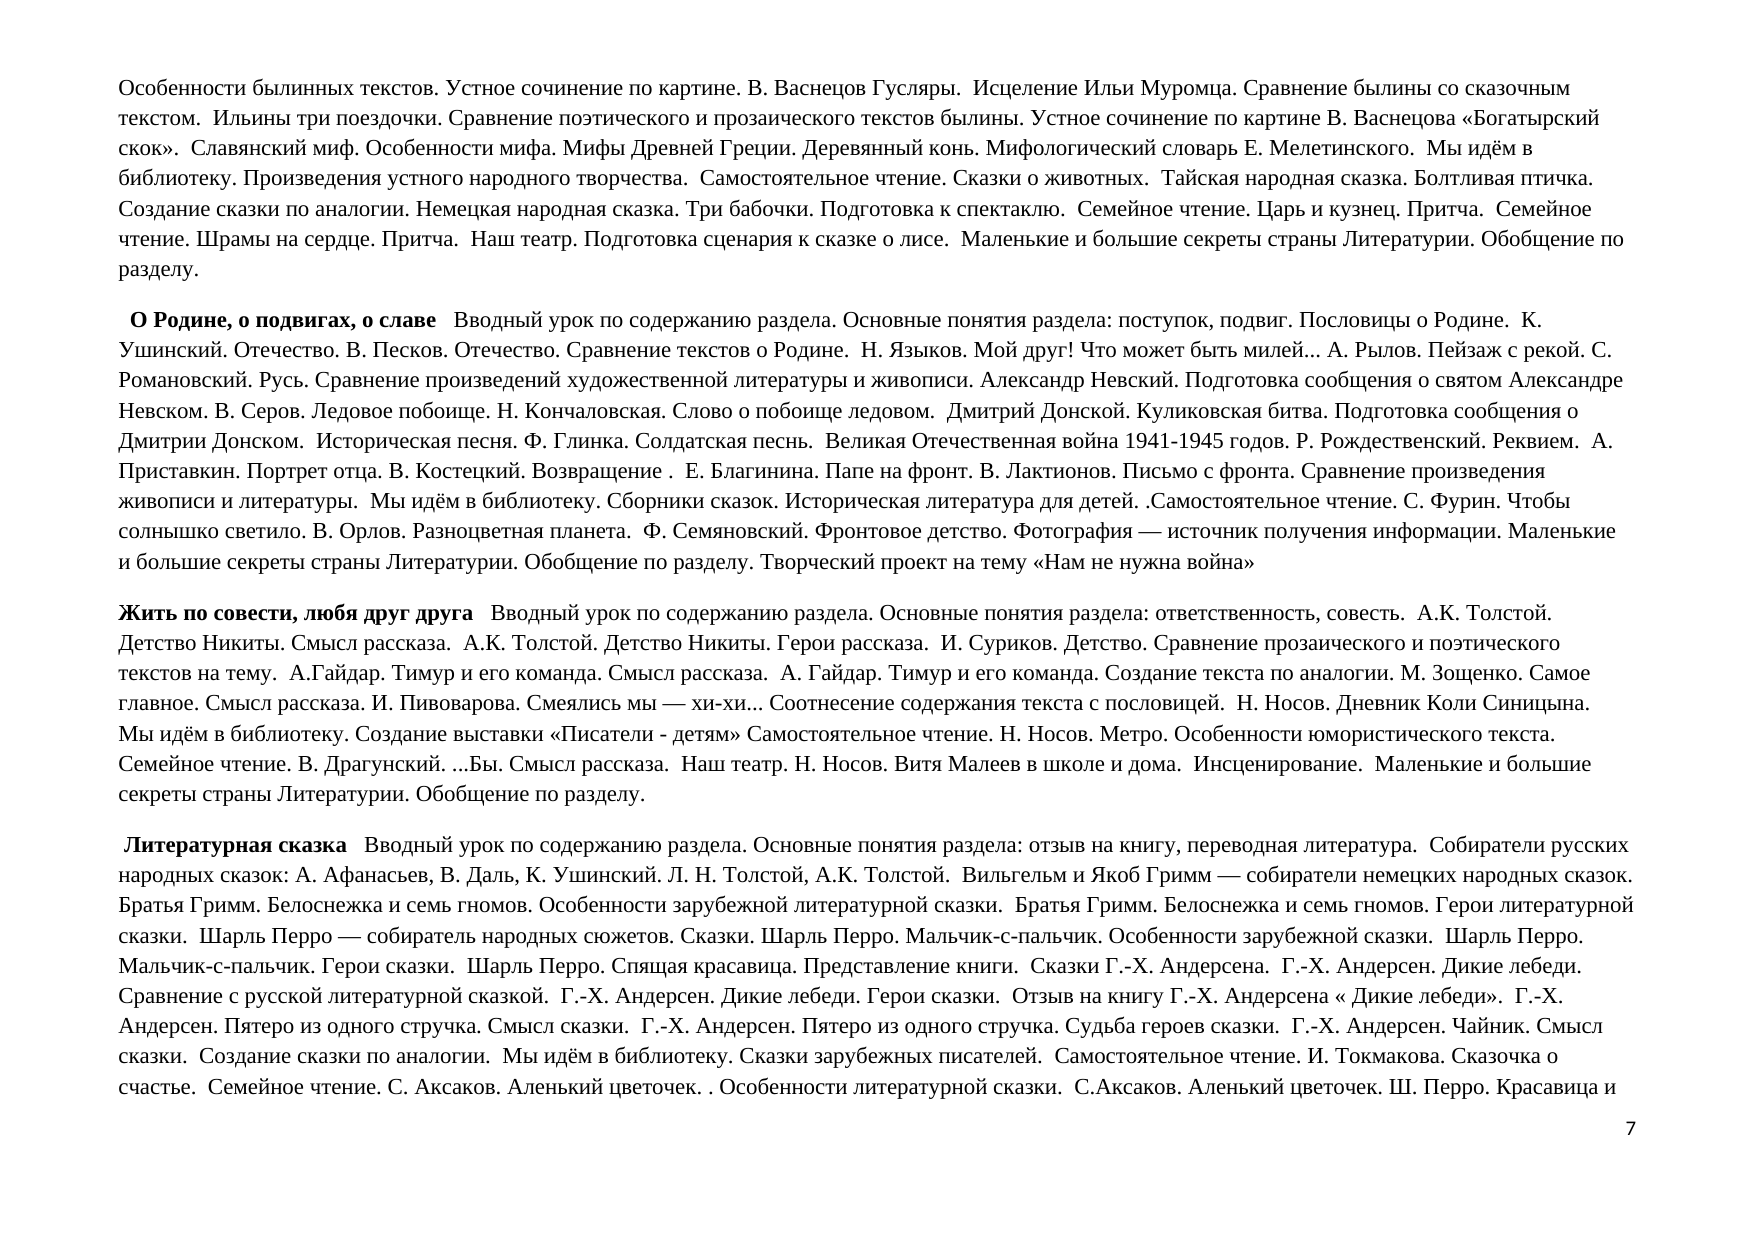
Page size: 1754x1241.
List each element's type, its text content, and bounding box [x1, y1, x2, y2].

text О Родине, о подвигах, о славе Вводный урок по содержанию раздела. Основные понятия раздела: поступок, подвиг. Пословицы о Родине. К. Ушинский. Отечество. В. Песков. Отечество. Сравнение текстов о Родине. Н. Языков. Мой друг! Что может быть милей... А. Рылов. Пейзаж с рекой. С. Романовский. Русь. Сравнение произведений художественной литературы и живописи. Александр Невский. Подготовка сообщения о святом Александре Невском. В. Серов. Ледовое побоище. Н. Кончаловская. Слово о побоище ледовом. Дмитрий Донской. Куликовская битва. Подготовка сообщения о Дмитрии Донском. Историческая песня. Ф. Глинка. Солдатская песнь. Великая Отечественная война 1941-1945 годов. Р. Рождественский. Реквием. А. Приставкин. Портрет отца. В. Костецкий. Возвращение . Е. Благинина. Папе на фронт. В. Лактионов. Письмо с фронта. Сравнение произведения живописи и литературы. Мы идём в библиотеку. Сборники сказок. Историческая литература для детей. .Самостоятельное чтение. С. Фурин. Чтобы солнышко светило. В. Орлов. Разноцветная планета. Ф. Семяновский. Фронтовое детство. Фотография — источник получения информации. Маленькие и большие секреты страны Литературии. Обобщение по разделу. Творческий проект на тему «Нам не нужна война» [118, 306, 1636, 574]
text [118, 74, 1636, 281]
text Жить по совести, любя друг друга Вводный урок по содержанию раздела. Основные понятия раздела: ответственность, совесть. А.К. Толстой. Детство Никиты. Смысл рассказа. А.К. Толстой. Детство Никиты. Герои рассказа. И. Суриков. Детство. Сравнение прозаического и поэтического текстов на тему. А.Гайдар. Тимур и его команда. Смысл рассказа. А. Гайдар. Тимур и его команда. Создание текста по аналогии. М. Зощенко. Самое главное. Смысл рассказа. И. Пивоварова. Смеялись мы — хи-хи... Соотнесение содержания текста с пословицей. Н. Носов. Дневник Коли Синицына. Мы идём в библиотеку. Создание выставки «Писатели - детям» Самостоятельное чтение. Н. Носов. Метро. Особенности юмористического текста. Семейное чтение. В. Драгунский. ...Бы. Смысл рассказа. Наш театр. Н. Носов. Витя Малеев в школе и дома. Инсценирование. Маленькие и большие секреты страны Литературии. Обобщение по разделу. [118, 599, 1636, 806]
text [118, 831, 1636, 1099]
